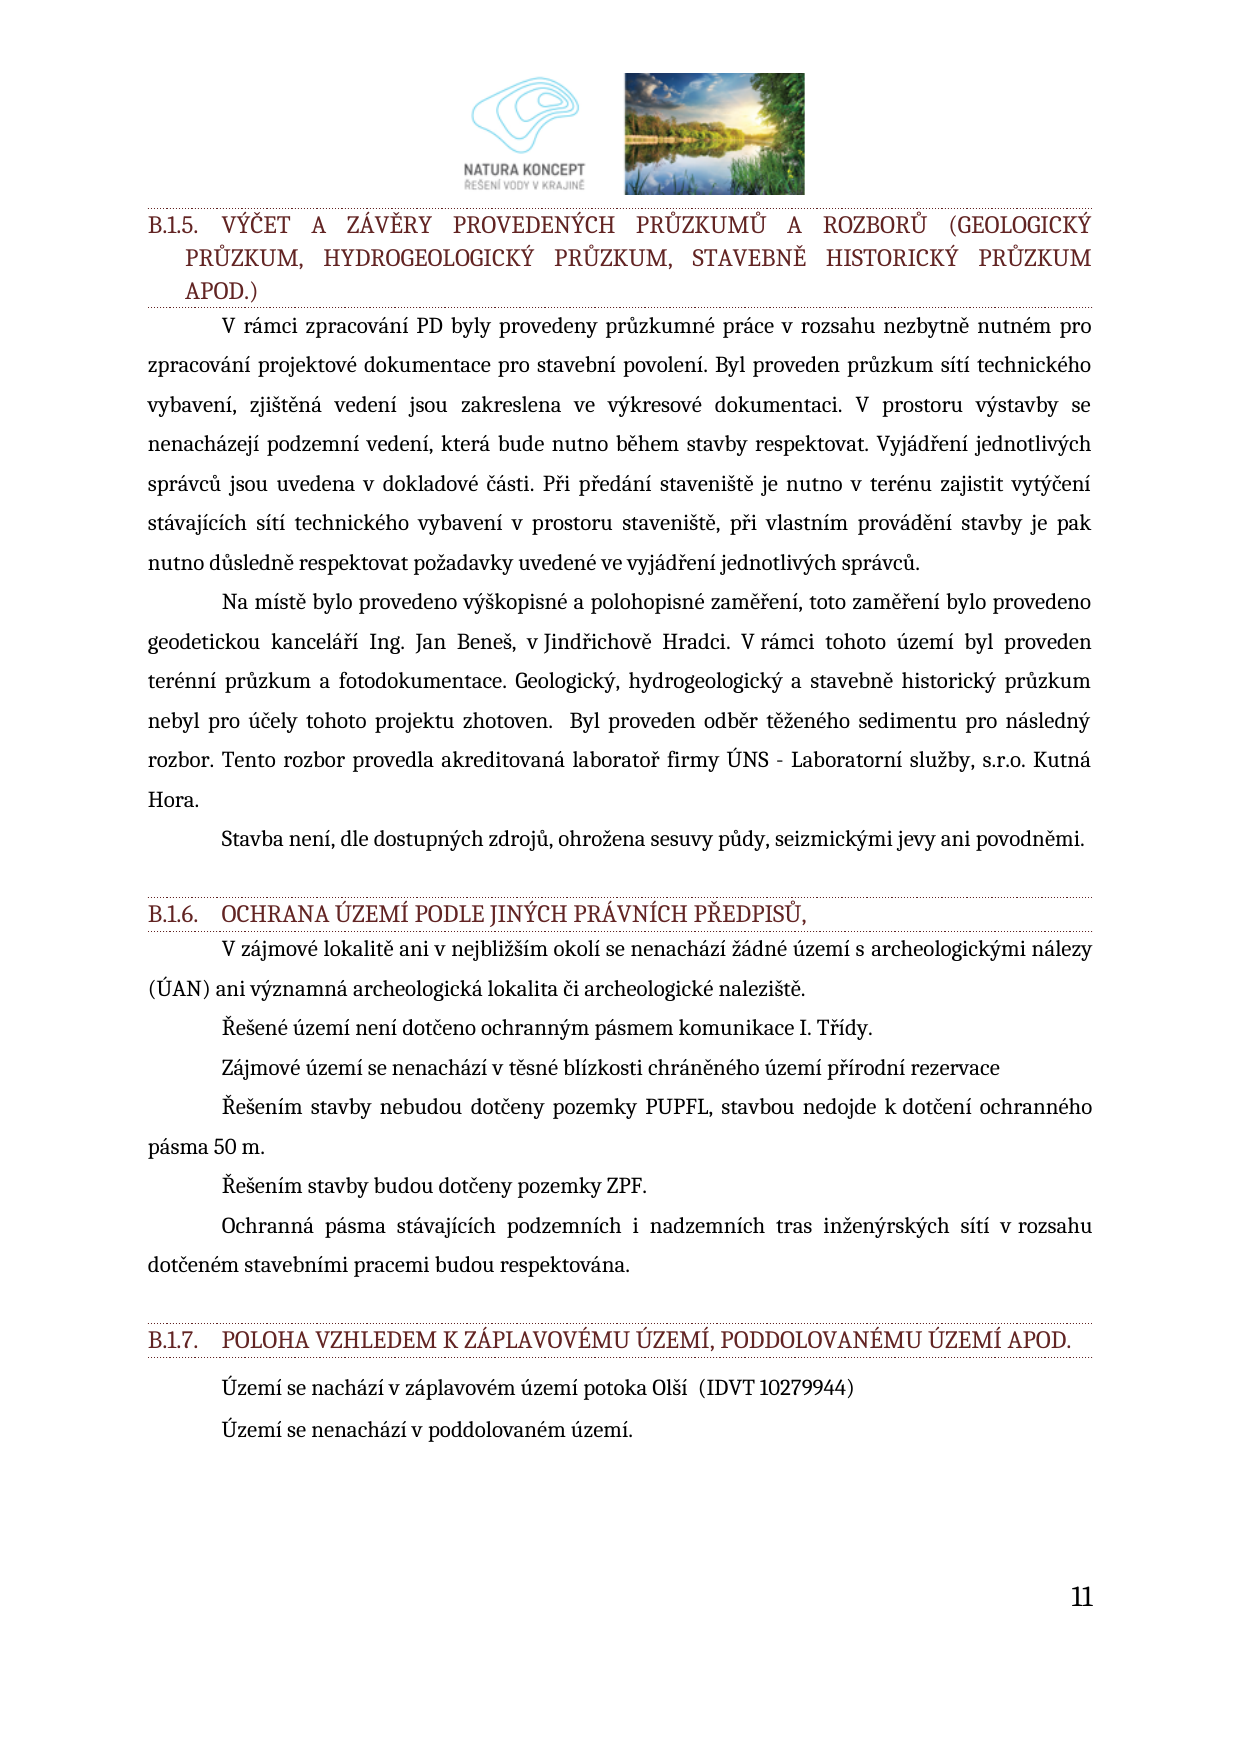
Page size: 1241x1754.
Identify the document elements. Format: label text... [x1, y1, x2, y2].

text Území se nenachází v poddolovaném území. [148, 1417, 1092, 1443]
text Řešením stavby budou dotčeny pozemky ZPF. [148, 1173, 1092, 1199]
subtitle OCHRANA ÚZEMÍ PODLE JINÝCH PRÁVNÍCH PŘEDPISŮ, [148, 897, 1092, 932]
text V rámci zpracování PD byly provedeny průzkumné práce v rozsahu nezbytně nutném pro zpracování projektové dokumentace pro stavební povolení. Byl proveden průzkum sítí technického vybavení, zjištěná vedení jsou zakreslena ve výkresové dokumentaci. V prostoru výstavby se nenacházejí podzemní vedení, která bude nutno během stavby respektovat. Vyjádření jednotlivých správců jsou uvedena v dokladové části. Při předání staveniště je nutno v terénu zajistit vytýčení stávajících sítí technického vybavení v prostoru staveniště, při vlastním provádění stavby je pak nutno důsledně respektovat požadavky uvedené ve vyjádření jednotlivých správců. [148, 313, 1092, 576]
text Ochranná pásma stávajících podzemních i nadzemních tras inženýrských sítí v rozsahu dotčeném stavebními pracemi budou respektována. [148, 1212, 1092, 1278]
text Území se nachází v záplavovém území potoka Olší (IDVT 10279944) [148, 1374, 1092, 1401]
subtitle výčet a závěry provedených průzkumů a rozborů (geologický průzkum, hydrogeologický průzkum, stavebně historický průzkum apod.) [148, 207, 1092, 308]
text Řešením stavby nebudou dotčeny pozemky PUPFL, stavbou nedojde k dotčení ochranného pásma 50 m. [148, 1094, 1092, 1160]
picture [453, 73, 805, 195]
text Stavba není, dle dostupných zdrojů, ohrožena sesuvy půdy, seizmickými jevy ani povodněmi. [148, 826, 1092, 852]
subtitle poloha vzhledem k záplavovému území, poddolovanému území apod. [148, 1323, 1092, 1358]
text Na místě bylo provedeno výškopisné a polohopisné zaměření, toto zaměření bylo provedeno geodetickou kanceláří Ing. Jan Beneš, v Jindřichově Hradci. V rámci tohoto území byl proveden terénní průzkum a fotodokumentace. Geologický, hydrogeologický a stavebně historický průzkum nebyl pro účely tohoto projektu zhotoven. Byl proveden odběr těženého sedimentu pro následný rozbor. Tento rozbor provedla akreditovaná laboratoř firmy ÚNS - Laboratorní služby, s.r.o. Kutná Hora. [148, 589, 1092, 813]
text V zájmové lokalitě ani v nejbližším okolí se nenachází žádné území s archeologickými nálezy (ÚAN) ani významná archeologická lokalita či archeologické naleziště. [148, 936, 1092, 1002]
text Řešené území není dotčeno ochranným pásmem komunikace I. Třídy. [148, 1015, 1092, 1041]
text Zájmové území se nenachází v těsné blízkosti chráněného území přírodní rezervace [148, 1054, 1092, 1081]
